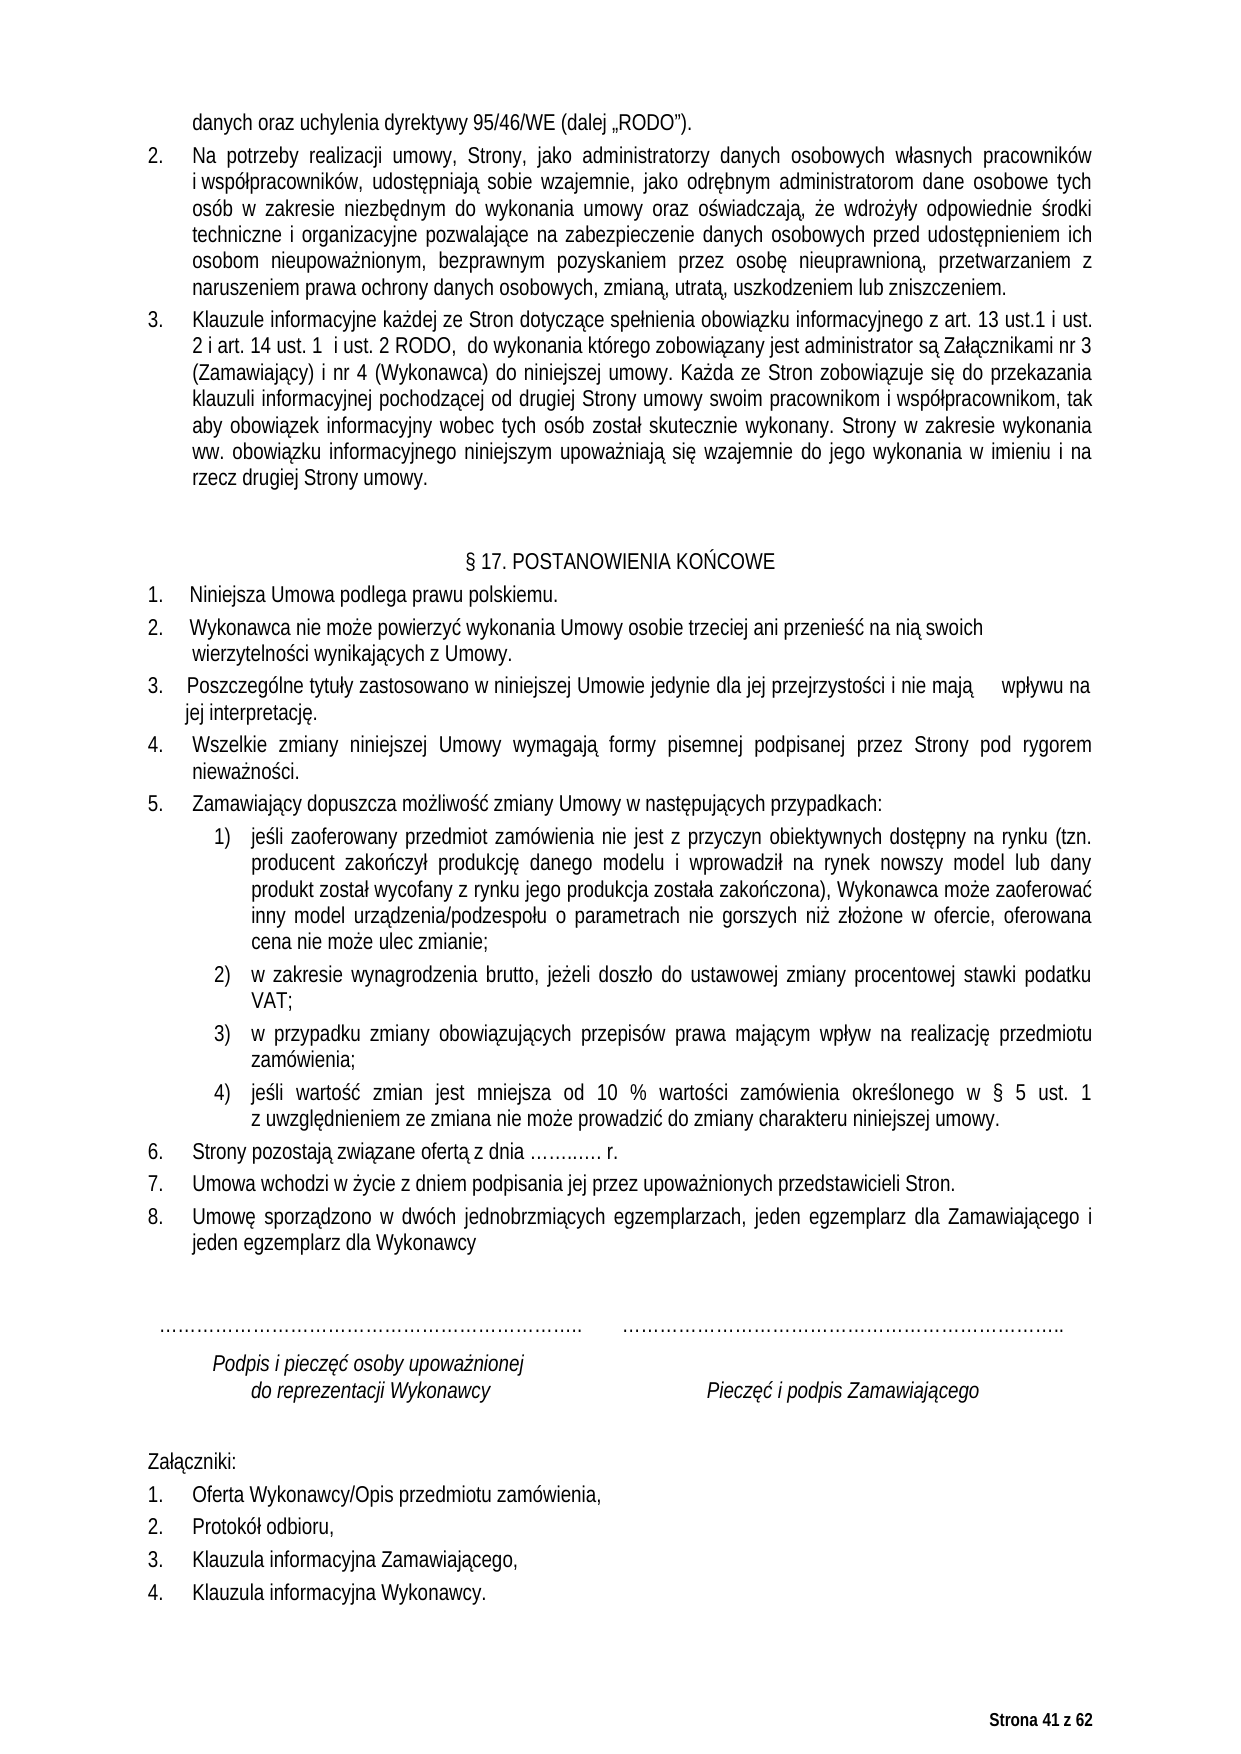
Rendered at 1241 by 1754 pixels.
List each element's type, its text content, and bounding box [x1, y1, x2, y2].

list Umowa wchodzi w życie z dniem podpisania jej przez upoważnionych przedstawicieli Stron. [148, 1170, 1092, 1197]
list Klauzula informacyjna Wykonawcy. [148, 1578, 1092, 1605]
list jeśli wartość zmian jest mniejsza od 10 % wartości zamówienia określonego w § 5 ust. 1 z uwzględnieniem ze zmiana nie może prowadzić do zmiany charakteru niniejszej umowy. [214, 1079, 1092, 1132]
text 2. Wykonawca nie może powierzyć wykonania Umowy osobie trzeciej ani przenieść na nią swoich wierzytelności wynikających z Umowy. [148, 613, 1092, 666]
table_cell Pieczęć i podpis Zamawiającego [604, 1344, 1081, 1409]
list Strony pozostają związane ofertą z dnia ……..…. r. [148, 1138, 1092, 1164]
list w zakresie wynagrodzenia brutto, jeżeli doszło do ustawowej zmiany procentowej stawki podatku VAT; [214, 961, 1092, 1014]
list jeśli zaoferowany przedmiot zamówienia nie jest z przyczyn obiektywnych dostępny na rynku (tzn. producent zakończył produkcję danego modelu i wprowadził na rynek nowszy model lub dany produkt został wycofany z rynku jego produkcja została zakończona), Wykonawca może zaoferować inny model urządzenia/podzespołu o parametrach nie gorszych niż złożone w ofercie, oferowana cena nie może ulec zmianie; [214, 823, 1092, 955]
list Umowę sporządzono w dwóch jednobrzmiących egzemplarzach, jeden egzemplarz dla Zamawiającego i jeden egzemplarz dla Wykonawcy [148, 1203, 1092, 1256]
list Klauzule informacyjne każdej ze Stron dotyczące spełnienia obowiązku informacyjnego z art. 13 ust.1 i ust. 2 i art. 14 ust. 1 i ust. 2 RODO, do wykonania którego zobowiązany jest administrator są Załącznikami nr 3 (Zamawiający) i nr 4 (Wykonawca) do niniejszej umowy. Każda ze Stron zobowiązuje się do przekazania klauzuli informacyjnej pochodzącej od drugiej Strony umowy swoim pracownikom i współpracownikom, tak aby obowiązek informacyjny wobec tych osób został skutecznie wykonany. Strony w zakresie wykonania ww. obowiązku informacyjnego niniejszym upoważniają się wzajemnie do jego wykonania w imieniu i na rzecz drugiej Strony umowy. [148, 306, 1092, 491]
table_cell Podpis i pieczęć osoby upoważnionej do reprezentacji Wykonawcy [136, 1344, 604, 1409]
list Zamawiający dopuszcza możliwość zmiany Umowy w następujących przypadkach: [148, 790, 1092, 817]
list Oferta Wykonawcy/Opis przedmiotu zamówienia, [148, 1481, 1092, 1507]
text Załączniki: [148, 1448, 1092, 1474]
list Protokół odbioru, [148, 1513, 1092, 1540]
list w przypadku zmiany obowiązujących przepisów prawa mającym wpływ na realizację przedmiotu zamówienia; [214, 1020, 1092, 1073]
text 3. Poszczególne tytuły zastosowano w niniejszej Umowie jedynie dla jej przejrzystości i nie mają wpływu na jej interpretację. [148, 672, 1092, 725]
list Na potrzeby realizacji umowy, Strony, jako administratorzy danych osobowych własnych pracowników i współpracowników, udostępniają sobie wzajemnie, jako odrębnym administratorom dane osobowe tych osób w zakresie niezbędnym do wykonania umowy oraz oświadczają, że wdrożyły odpowiednie środki techniczne i organizacyjne pozwalające na zabezpieczenie danych osobowych przed udostępnieniem ich osobom nieupoważnionym, bezprawnym pozyskaniem przez osobę nieuprawnioną, przetwarzaniem z naruszeniem prawa ochrony danych osobowych, zmianą, utratą, uszkodzeniem lub zniszczeniem. [148, 142, 1092, 300]
list Klauzula informacyjna Zamawiającego, [148, 1546, 1092, 1572]
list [148, 109, 1092, 136]
text 1. Niniejsza Umowa podlega prawu polskiemu. [148, 581, 1092, 607]
table_header ………………………………………………………….. [136, 1262, 604, 1344]
table_header …………………………………………………………….. [604, 1262, 1081, 1344]
list Wszelkie zmiany niniejszej Umowy wymagają formy pisemnej podpisanej przez Strony pod rygorem nieważności. [148, 731, 1092, 784]
text § 17. POSTANOWIENIA KOŃCOWE [148, 548, 1092, 574]
